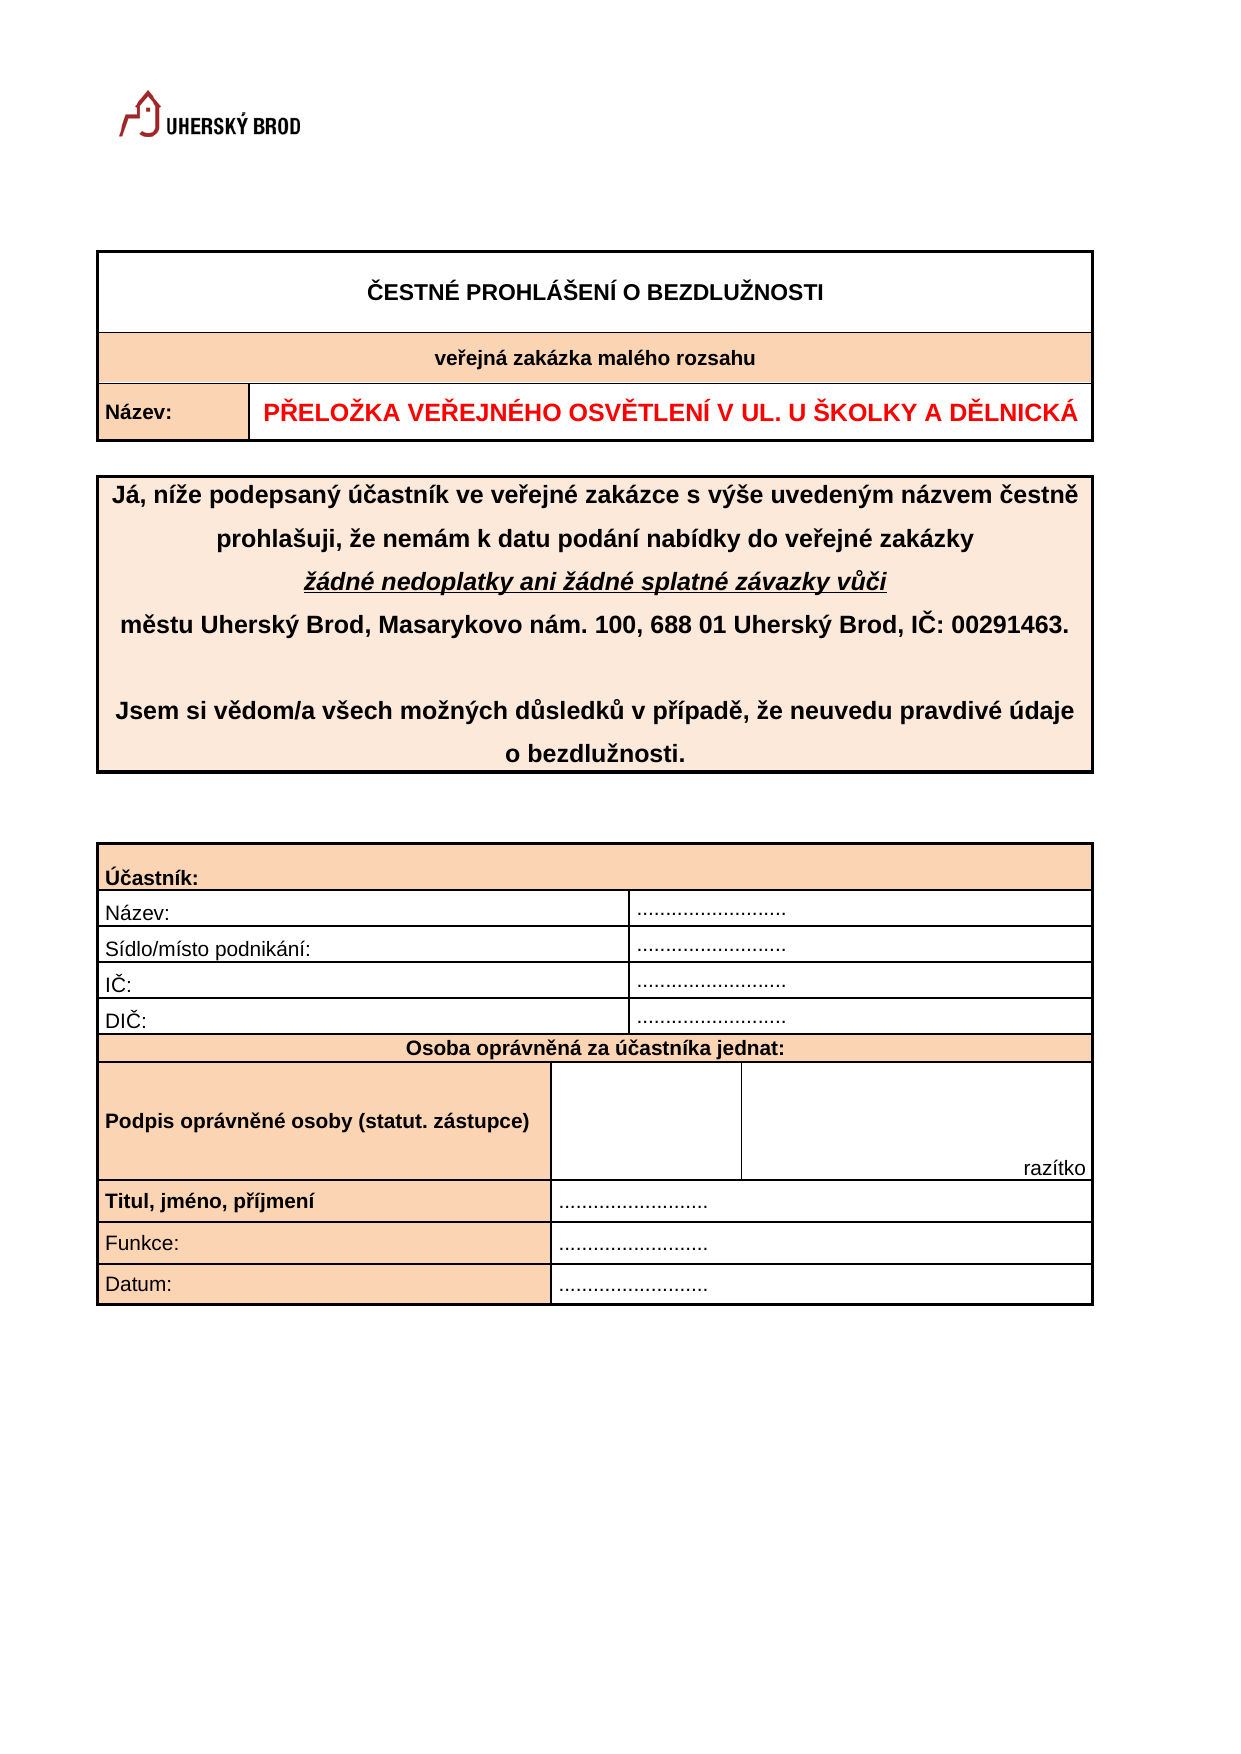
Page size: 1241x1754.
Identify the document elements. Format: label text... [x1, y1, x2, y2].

table_cell Název: [99, 384, 248, 439]
table_cell [552, 1063, 741, 1179]
table_header Účastník: [99, 845, 1091, 889]
table_cell Funkce: [99, 1223, 550, 1263]
table_cell .......................... [630, 999, 1091, 1033]
table_cell .......................... [630, 927, 1091, 961]
table_cell Sídlo/místo podnikání: [99, 927, 628, 961]
picture [106, 73, 313, 155]
table_cell DIČ: [99, 999, 628, 1033]
table_cell razítko [742, 1063, 1091, 1179]
table_cell veřejná zakázka malého rozsahu [99, 333, 1091, 382]
table_cell IČ: [99, 963, 628, 997]
table_cell Název: [99, 891, 628, 925]
table_cell .......................... [630, 963, 1091, 997]
table_cell .......................... [552, 1223, 1091, 1263]
table_header ČESTNÉ PROHLÁŠENÍ O BEZDLUŽNOSTI [99, 253, 1091, 332]
table_cell .......................... [552, 1181, 1091, 1221]
table_cell přeložka veřejného osvětlení v ul. u školky a dělnická [250, 384, 1091, 439]
table_cell Osoba oprávněná za účastníka jednat: [99, 1035, 1091, 1061]
table_cell Titul, jméno, příjmení [99, 1181, 550, 1221]
table_cell .......................... [630, 891, 1091, 925]
table_cell .......................... [552, 1265, 1091, 1303]
table_header Já, níže podepsaný účastník ve veřejné zakázce s výše uvedeným názvem čestně prohlašuji, že nemám k datu podání nabídky do veřejné zakázky žádné nedoplatky ani žádné splatné závazky vůči městu Uherský Brod, Masarykovo nám. 100, 688 01 Uherský Brod, IČ: 00291463. Jsem si vědom/a všech možných důsledků v případě, že neuvedu pravdivé údaje o bezdlužnosti. [99, 478, 1091, 770]
table_cell Datum: [99, 1265, 550, 1303]
table_cell Podpis oprávněné osoby (statut. zástupce) [99, 1063, 550, 1179]
